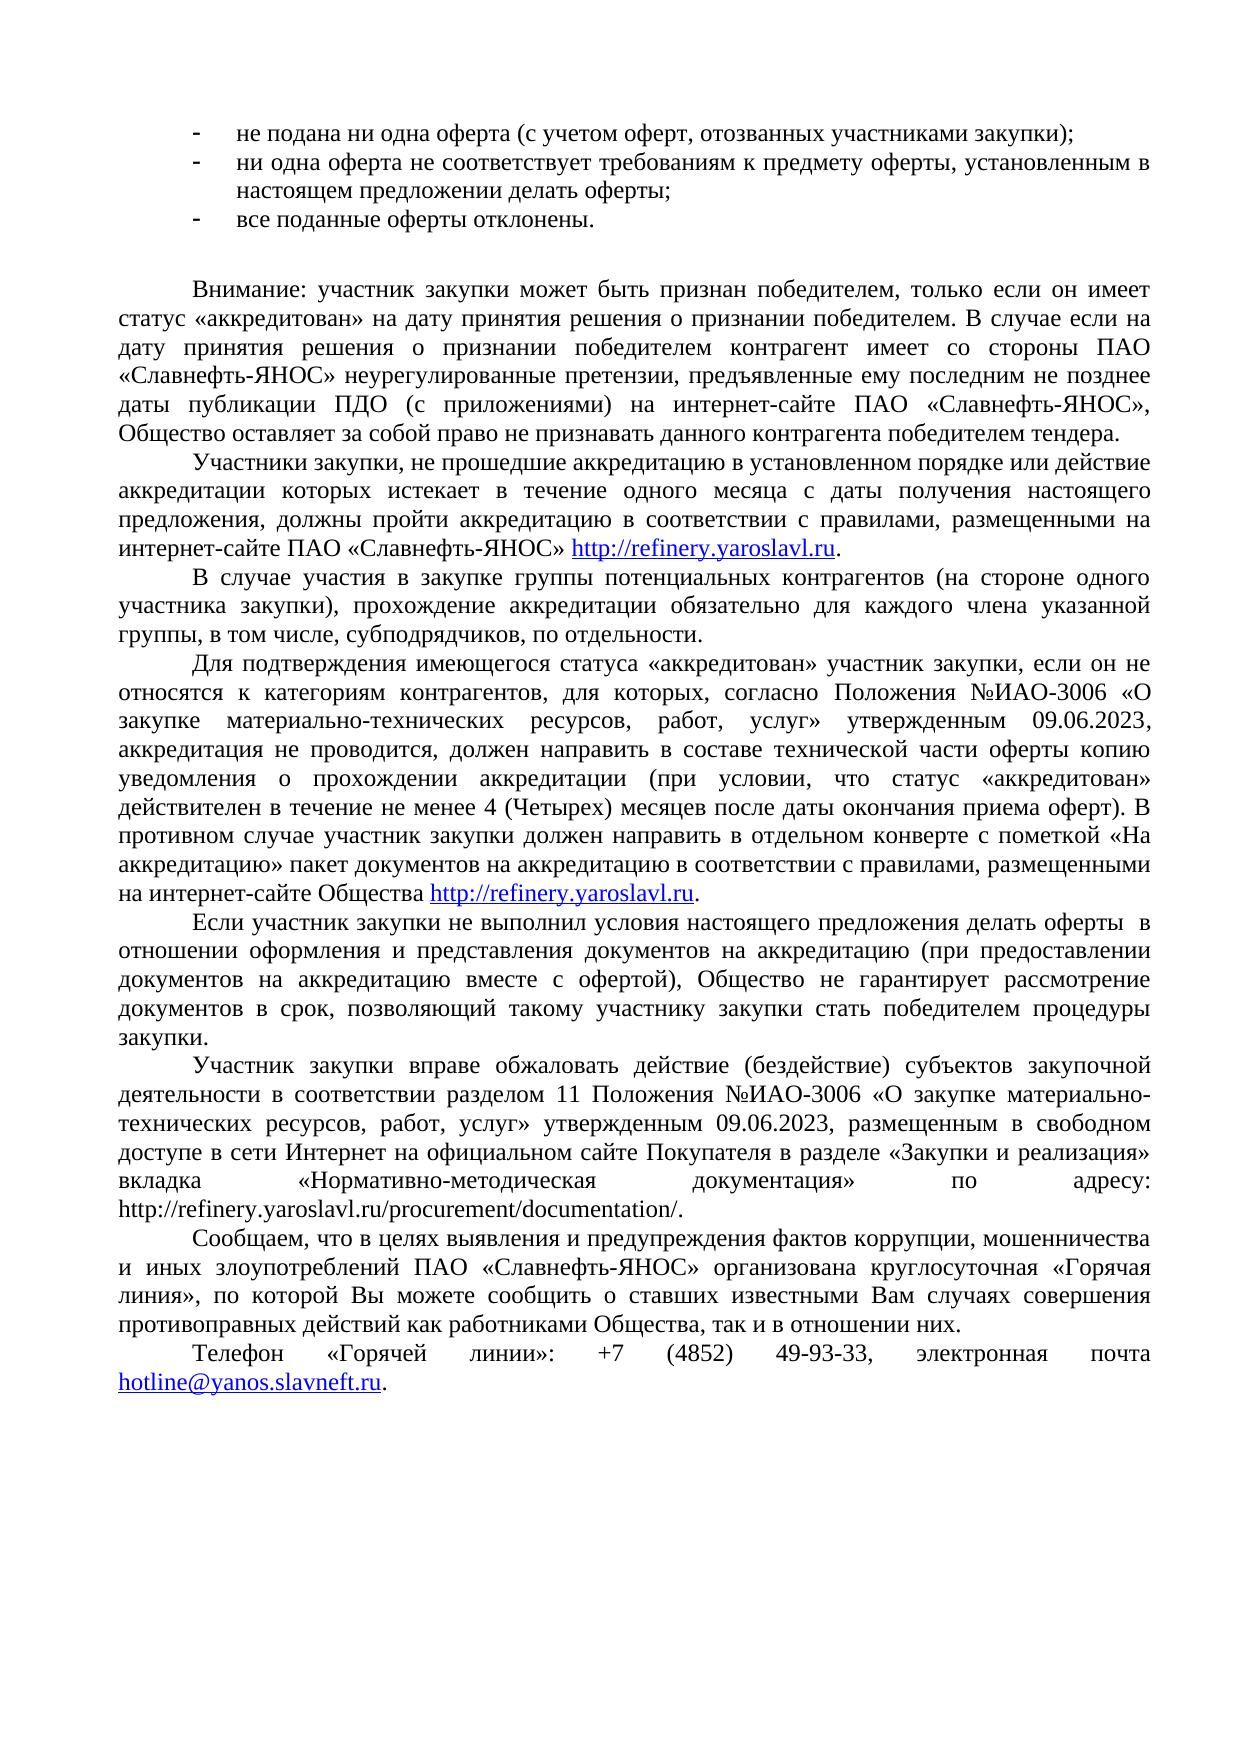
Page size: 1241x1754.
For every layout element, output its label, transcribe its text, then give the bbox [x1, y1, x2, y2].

text Внимание: участник закупки может быть признан победителем, только если он имеет статус «аккредитован» на дату принятия решения о признании победителем. В случае если на дату принятия решения о признании победителем контрагент имеет со стороны ПАО «Славнефть-ЯНОС» неурегулированные претензии, предъявленные ему последним не позднее даты публикации ПДО (с приложениями) на интернет-сайте ПАО «Славнефть-ЯНОС», Общество оставляет за собой право не признавать данного контрагента победителем тендера. [118, 274, 1152, 447]
text Участник закупки вправе обжаловать действие (бездействие) субъектов закупочной деятельности в соответствии разделом 11 Положения №ИАО-3006 «О закупке материально-технических ресурсов, работ, услуг» утвержденным 09.06.2023, размещенным в свободном доступе в сети Интернет на официальном сайте Покупателя в разделе «Закупки и реализация» вкладка «Нормативно-методическая документация» по адресу: http://refinery.yaroslavl.ru/procurement/documentation/. [118, 1051, 1152, 1223]
text Если участник закупки не выполнил условия настоящего предложения делать оферты в отношении оформления и представления документов на аккредитацию (при предоставлении документов на аккредитацию вместе с офертой), Общество не гарантирует рассмотрение документов в срок, позволяющий такому участнику закупки стать победителем процедуры закупки. [118, 907, 1152, 1051]
text Телефон «Горячей линии»: +7 (4852) 49-93-33, электронная почта hotline@yanos.slavneft.ru. [118, 1338, 1152, 1396]
list ни одна оферта не соответствует требованиям к предмету оферты, установленным в настоящем предложении делать оферты; [192, 147, 1152, 204]
list все поданные оферты отклонены. [192, 204, 1152, 233]
text В случае участия в закупке группы потенциальных контрагентов (на стороне одного участника закупки), прохождение аккредитации обязательно для каждого члена указанной группы, в том числе, субподрядчиков, по отдельности. [118, 562, 1152, 648]
text Сообщаем, что в целях выявления и предупреждения фактов коррупции, мошенничества и иных злоупотреблений ПАО «Славнефть-ЯНОС» организована круглосуточная «Горячая линия», по которой Вы можете сообщить о ставших известными Вам случаях совершения противоправных действий как работниками Общества, так и в отношении них. [118, 1223, 1152, 1338]
list не подана ни одна оферта (с учетом оферт, отозванных участниками закупки); [192, 118, 1152, 147]
text Для подтверждения имеющегося статуса «аккредитован» участник закупки, если он не относятся к категориям контрагентов, для которых, согласно Положения №ИАО-3006 «О закупке материально-технических ресурсов, работ, услуг» утвержденным 09.06.2023, аккредитация не проводится, должен направить в составе технической части оферты копию уведомления о прохождении аккредитации (при условии, что статус «аккредитован» действителен в течение не менее 4 (Четырех) месяцев после даты окончания приема оферт). В противном случае участник закупки должен направить в отдельном конверте с пометкой «На аккредитацию» пакет документов на аккредитацию в соответствии с правилами, размещенными на интернет-сайте Общества http://refinery.yaroslavl.ru. [118, 648, 1152, 907]
text Участники закупки, не прошедшие аккредитацию в установленном порядке или действие аккредитации которых истекает в течение одного месяца с даты получения настоящего предложения, должны пройти аккредитацию в соответствии с правилами, размещенными на интернет-сайте ПАО «Славнефть-ЯНОС» http://refinery.yaroslavl.ru. [118, 447, 1152, 562]
